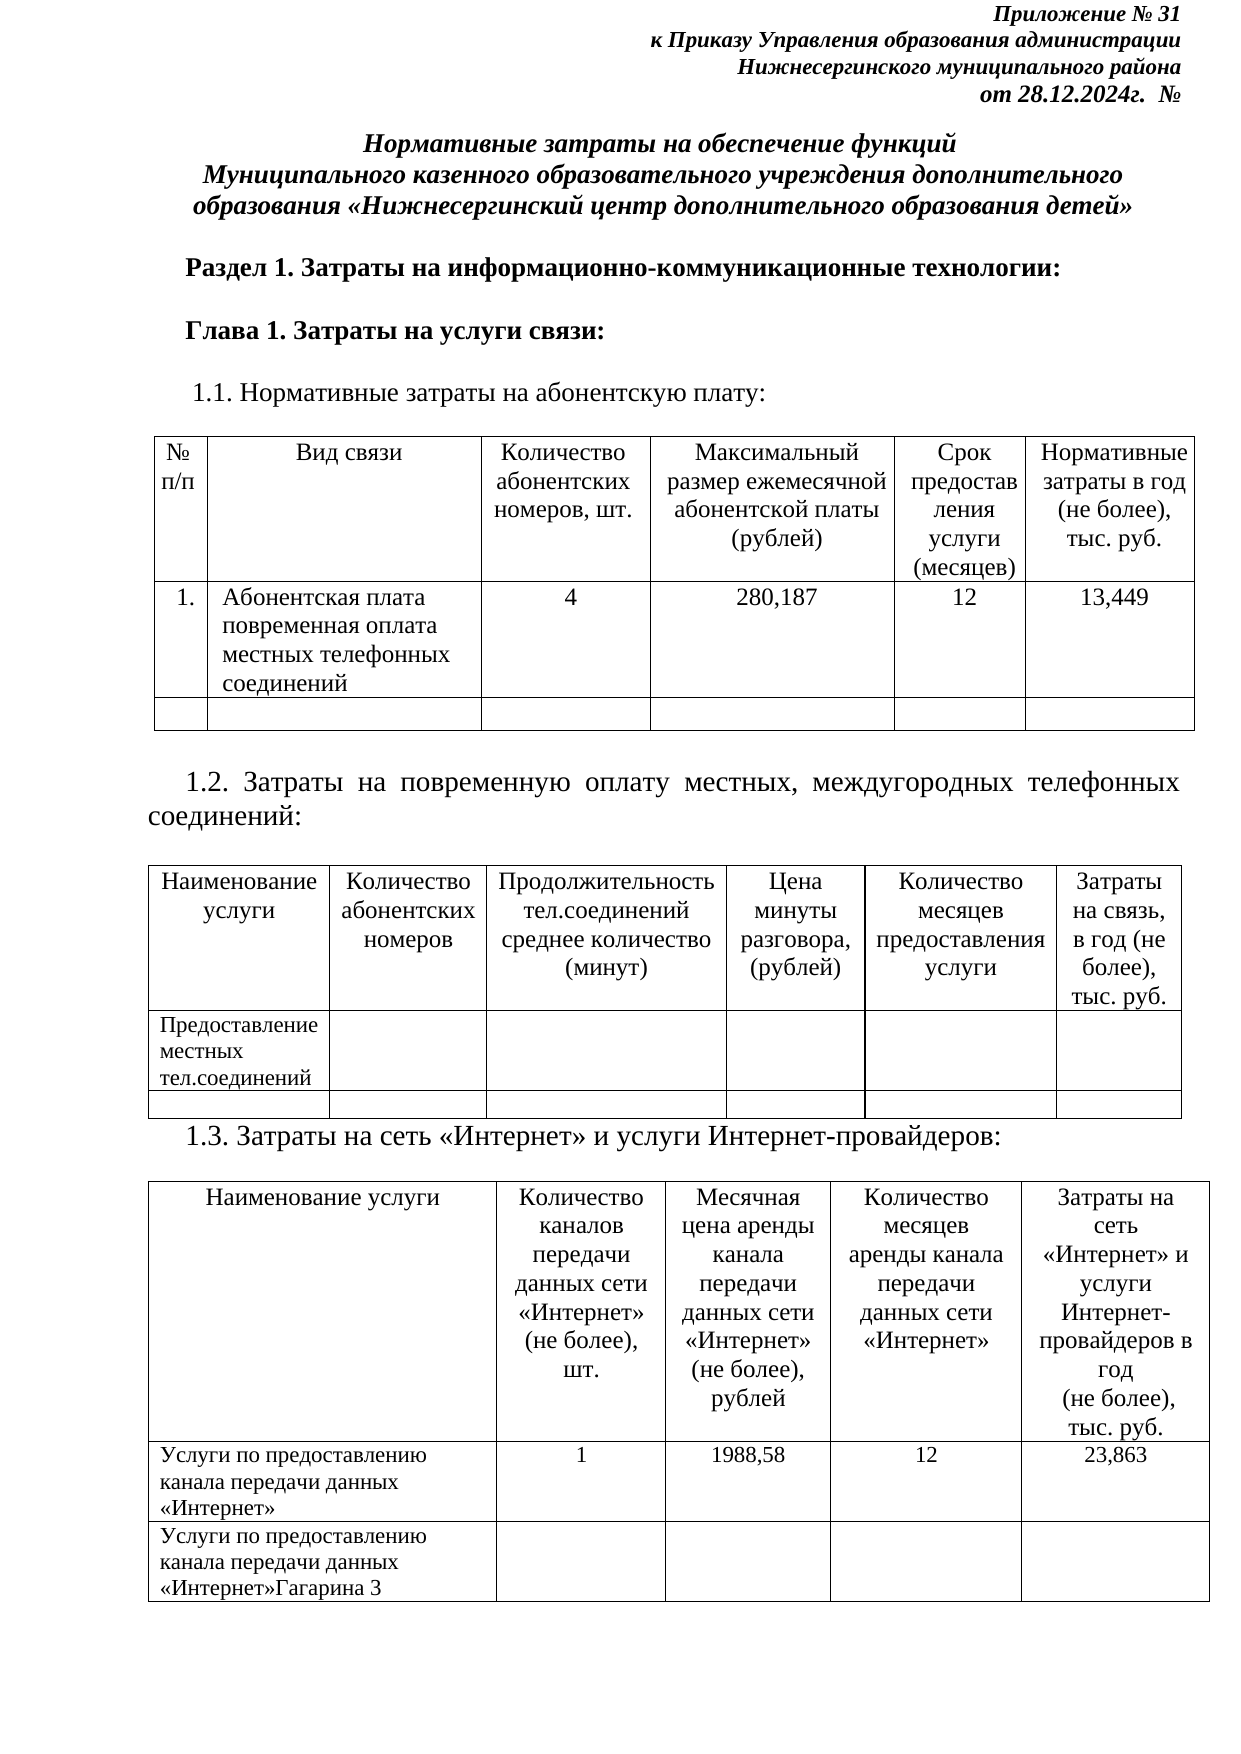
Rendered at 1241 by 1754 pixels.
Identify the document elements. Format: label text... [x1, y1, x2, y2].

table_cell 280,187 [651, 582, 894, 697]
table_cell [487, 1091, 726, 1117]
table_cell Услуги по предоставлению канала передачи данных «Интернет»Гагарина 3 [149, 1522, 496, 1601]
table_cell [727, 1091, 864, 1117]
table_cell 12 [831, 1442, 1021, 1521]
table_cell [866, 1011, 1056, 1090]
table_cell [497, 1522, 665, 1601]
table_cell Услуги по предоставлению канала передачи данных «Интернет» [149, 1442, 496, 1521]
table_cell Абонентская плата повременная оплата местных телефонных соединений [208, 582, 481, 697]
table_header № п/п [155, 437, 207, 581]
list Раздел 1. Затраты на информационно-коммуникационные технологии: [148, 252, 1181, 283]
table_cell [727, 1011, 864, 1090]
table_cell 1988,58 [666, 1442, 830, 1521]
table_header Максимальный размер ежемесячной абонентской платы (рублей) [651, 437, 894, 581]
table_header Количество абонентских номеров [330, 866, 486, 1010]
table_cell [666, 1522, 830, 1601]
list 1.1. Нормативные затраты на абонентскую плату: [148, 376, 1181, 407]
table_header Нормативные затраты в год (не более), тыс. руб. [1026, 437, 1194, 581]
table_header Вид связи [208, 437, 481, 581]
list к Приказу Управления образования администрации [148, 26, 1181, 53]
table_header Наименование услуги [149, 866, 329, 1010]
table_cell [330, 1011, 486, 1090]
table_cell [895, 698, 1025, 730]
table_cell Предоставление местных тел.соединений [149, 1011, 329, 1090]
table_cell 4 [482, 582, 650, 697]
table_header Затраты на связь, в год (не более), тыс. руб. [1057, 866, 1181, 1010]
table_cell [1057, 1091, 1181, 1117]
table_cell 23,863 [1022, 1442, 1209, 1521]
list Приложение № 31 [148, 0, 1181, 26]
table_cell [482, 698, 650, 730]
table_cell [155, 698, 207, 730]
text Нормативные затраты на обеспечение функций Муниципального казенного образовательного учреждения дополнительного образования «Нижнесергинский центр дополнительного образования детей» [148, 127, 1181, 220]
table_cell 12 [895, 582, 1025, 697]
list 1.2. Затраты на повременную оплату местных, междугородных телефонных соединений: [148, 764, 1181, 832]
table_cell [149, 1091, 329, 1117]
table_cell [651, 698, 894, 730]
table_cell [1026, 698, 1194, 730]
table_cell [1022, 1522, 1209, 1601]
table_header Месячная цена аренды канала передачи данных сети «Интернет» (не более), рублей [666, 1182, 830, 1441]
table_cell 1. [155, 582, 207, 697]
table_header Срок предоставления услуги (месяцев) [895, 437, 1025, 581]
table_header Наименование услуги [149, 1182, 496, 1441]
list Нижнесергинского муниципального района [148, 53, 1181, 79]
table_cell [330, 1091, 486, 1117]
table_header Цена минуты разговора, (рублей) [727, 866, 864, 1010]
table_header Продолжительность тел.соединений среднее количество (минут) [487, 866, 726, 1010]
table_header Количество абонентских номеров, шт. [482, 437, 650, 581]
table_cell [487, 1011, 726, 1090]
list 1.3. Затраты на сеть «Интернет» и услуги Интернет-провайдеров: [148, 1119, 1181, 1152]
table_header Количество месяцев предоставления услуги [866, 866, 1056, 1010]
table_cell [208, 698, 481, 730]
list Глава 1. Затраты на услуги связи: [148, 314, 1181, 345]
table_header Затраты на сеть «Интернет» и услуги Интернет-провайдеров в год (не более), тыс. руб. [1022, 1182, 1209, 1441]
list от 28.12.2024г. № [148, 79, 1181, 108]
table_cell [1057, 1011, 1181, 1090]
table_header Количество каналов передачи данных сети «Интернет» (не более), шт. [497, 1182, 665, 1441]
table_cell [831, 1522, 1021, 1601]
table_cell 13,449 [1026, 582, 1194, 697]
table_cell 1 [497, 1442, 665, 1521]
table_cell [866, 1091, 1056, 1117]
table_header Количество месяцев аренды канала передачи данных сети «Интернет» [831, 1182, 1021, 1441]
